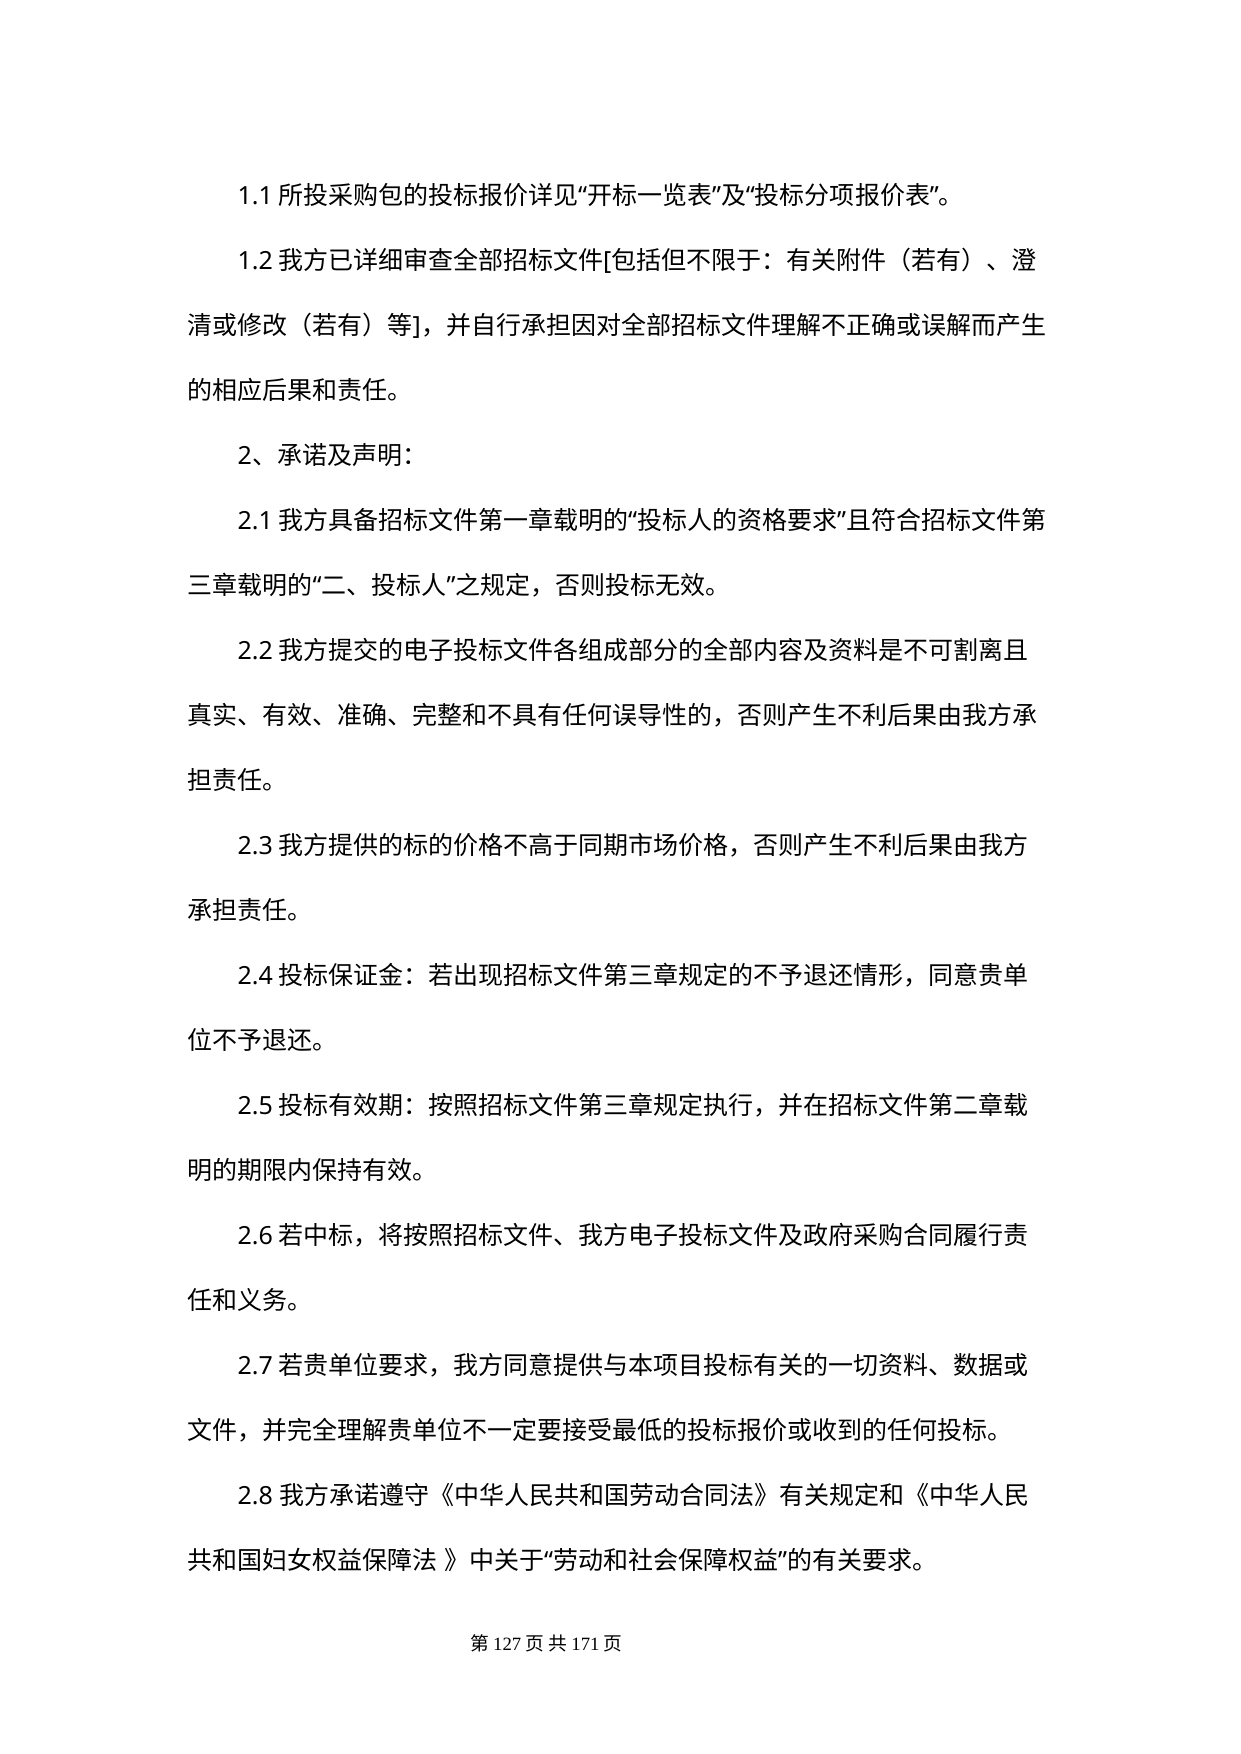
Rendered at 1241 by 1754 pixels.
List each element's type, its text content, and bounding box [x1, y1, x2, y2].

text 1.2我方已详细审查全部招标文件[包括但不限于：有关附件（若有）、澄清或修改（若有）等]，并自行承担因对全部招标文件理解不正确或误解而产生的相应后果和责任。 [187, 227, 1053, 422]
text 2.6若中标，将按照招标文件、我方电子投标文件及政府采购合同履行责任和义务。 [187, 1202, 1053, 1332]
text 2.7若贵单位要求，我方同意提供与本项目投标有关的一切资料、数据或文件，并完全理解贵单位不一定要接受最低的投标报价或收到的任何投标。 [187, 1332, 1053, 1462]
text 2.1我方具备招标文件第一章载明的“投标人的资格要求”且符合招标文件第三章载明的“二、投标人”之规定，否则投标无效。 [187, 487, 1053, 617]
text 2.5投标有效期：按照招标文件第三章规定执行，并在招标文件第二章载明的期限内保持有效。 [187, 1072, 1053, 1202]
text 1.1所投采购包的投标报价详见“开标一览表”及“投标分项报价表”。 [187, 162, 1053, 227]
text 2.2我方提交的电子投标文件各组成部分的全部内容及资料是不可割离且真实、有效、准确、完整和不具有任何误导性的，否则产生不利后果由我方承担责任。 [187, 617, 1053, 812]
text 2.3我方提供的标的价格不高于同期市场价格，否则产生不利后果由我方承担责任。 [187, 812, 1053, 942]
text 2.8 我方承诺遵守《中华人民共和国劳动合同法》有关规定和《中华人民共和国妇女权益保障法 》中关于“劳动和社会保障权益”的有关要求。 [187, 1462, 1053, 1592]
text 2、承诺及声明： [187, 422, 1053, 487]
text 2.4投标保证金：若出现招标文件第三章规定的不予退还情形，同意贵单位不予退还。 [187, 942, 1053, 1072]
